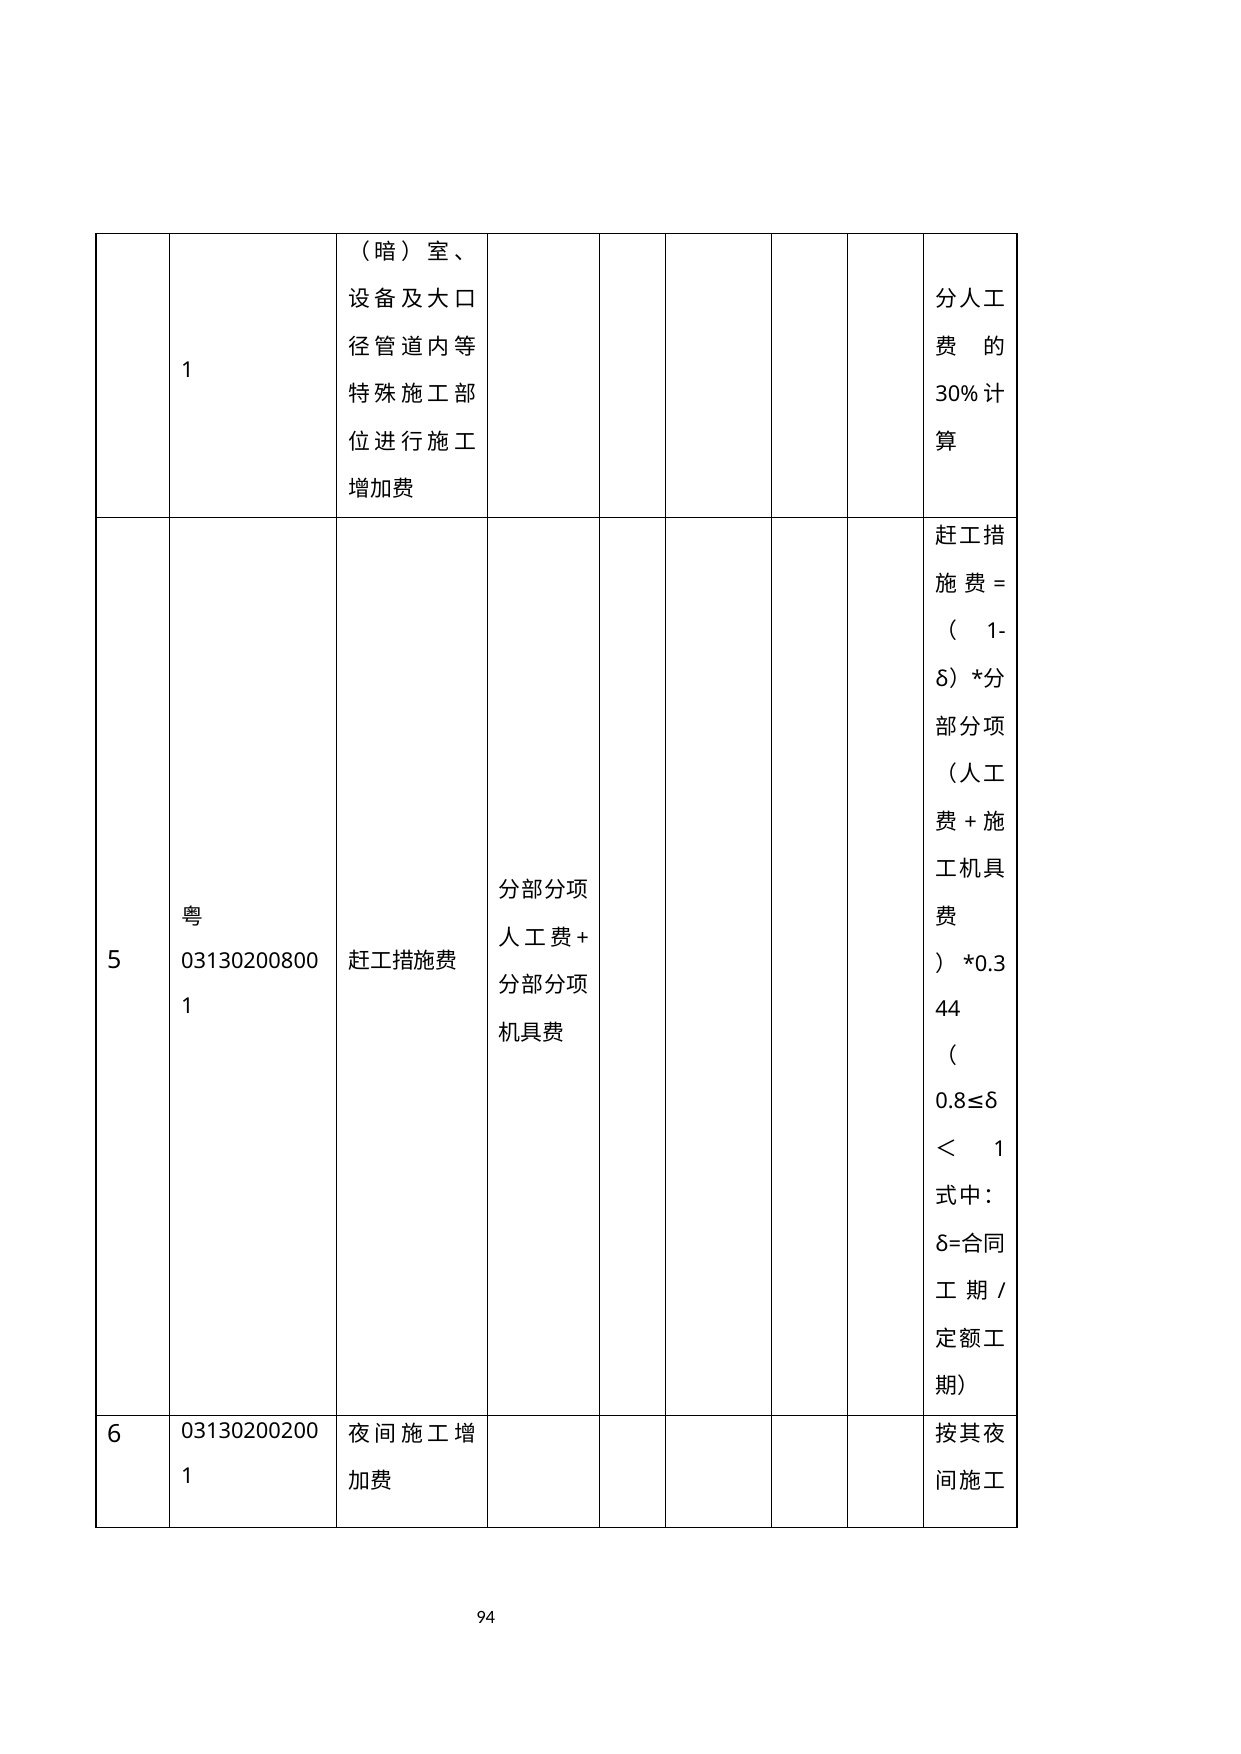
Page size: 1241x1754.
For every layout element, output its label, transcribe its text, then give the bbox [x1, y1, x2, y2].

table_cell 赶工措施费=（1-δ）*分部分项（人工费+施工机具费）*0.344 （0.8≤δ＜1 式中：δ=合同工期/定额工期） [924, 518, 1016, 1414]
table_cell [848, 1416, 923, 1527]
table_cell [600, 518, 665, 1414]
table_cell [488, 1416, 599, 1527]
table_cell [848, 518, 923, 1414]
table_cell [772, 234, 847, 517]
table_cell [772, 1416, 847, 1527]
table_cell [488, 234, 599, 517]
table_cell [666, 1416, 771, 1527]
table_cell 4 [97, 234, 169, 517]
table_cell [772, 518, 847, 1414]
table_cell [337, 234, 487, 517]
table_cell 赶工措施费 [337, 518, 487, 1414]
table_cell [848, 234, 923, 517]
table_cell 按其夜间施工项目人工费的20%计算 [924, 1416, 1016, 1527]
table_cell 分部分项人工费+分部分项机具费 [488, 518, 599, 1414]
table_cell TSSGBWZJF001 [170, 234, 336, 517]
table_cell [666, 518, 771, 1414]
table_cell 031302002001 [170, 1416, 336, 1527]
table_cell 按该部分人工费的30%计算 [924, 234, 1016, 517]
table_cell 6 [97, 1416, 169, 1527]
table_cell [666, 234, 771, 517]
table_cell 5 [97, 518, 169, 1414]
table_cell [600, 1416, 665, 1527]
table_cell 粤031302008001 [170, 518, 336, 1414]
table_cell 夜间施工增加费 [337, 1416, 487, 1527]
table_cell [600, 234, 665, 517]
